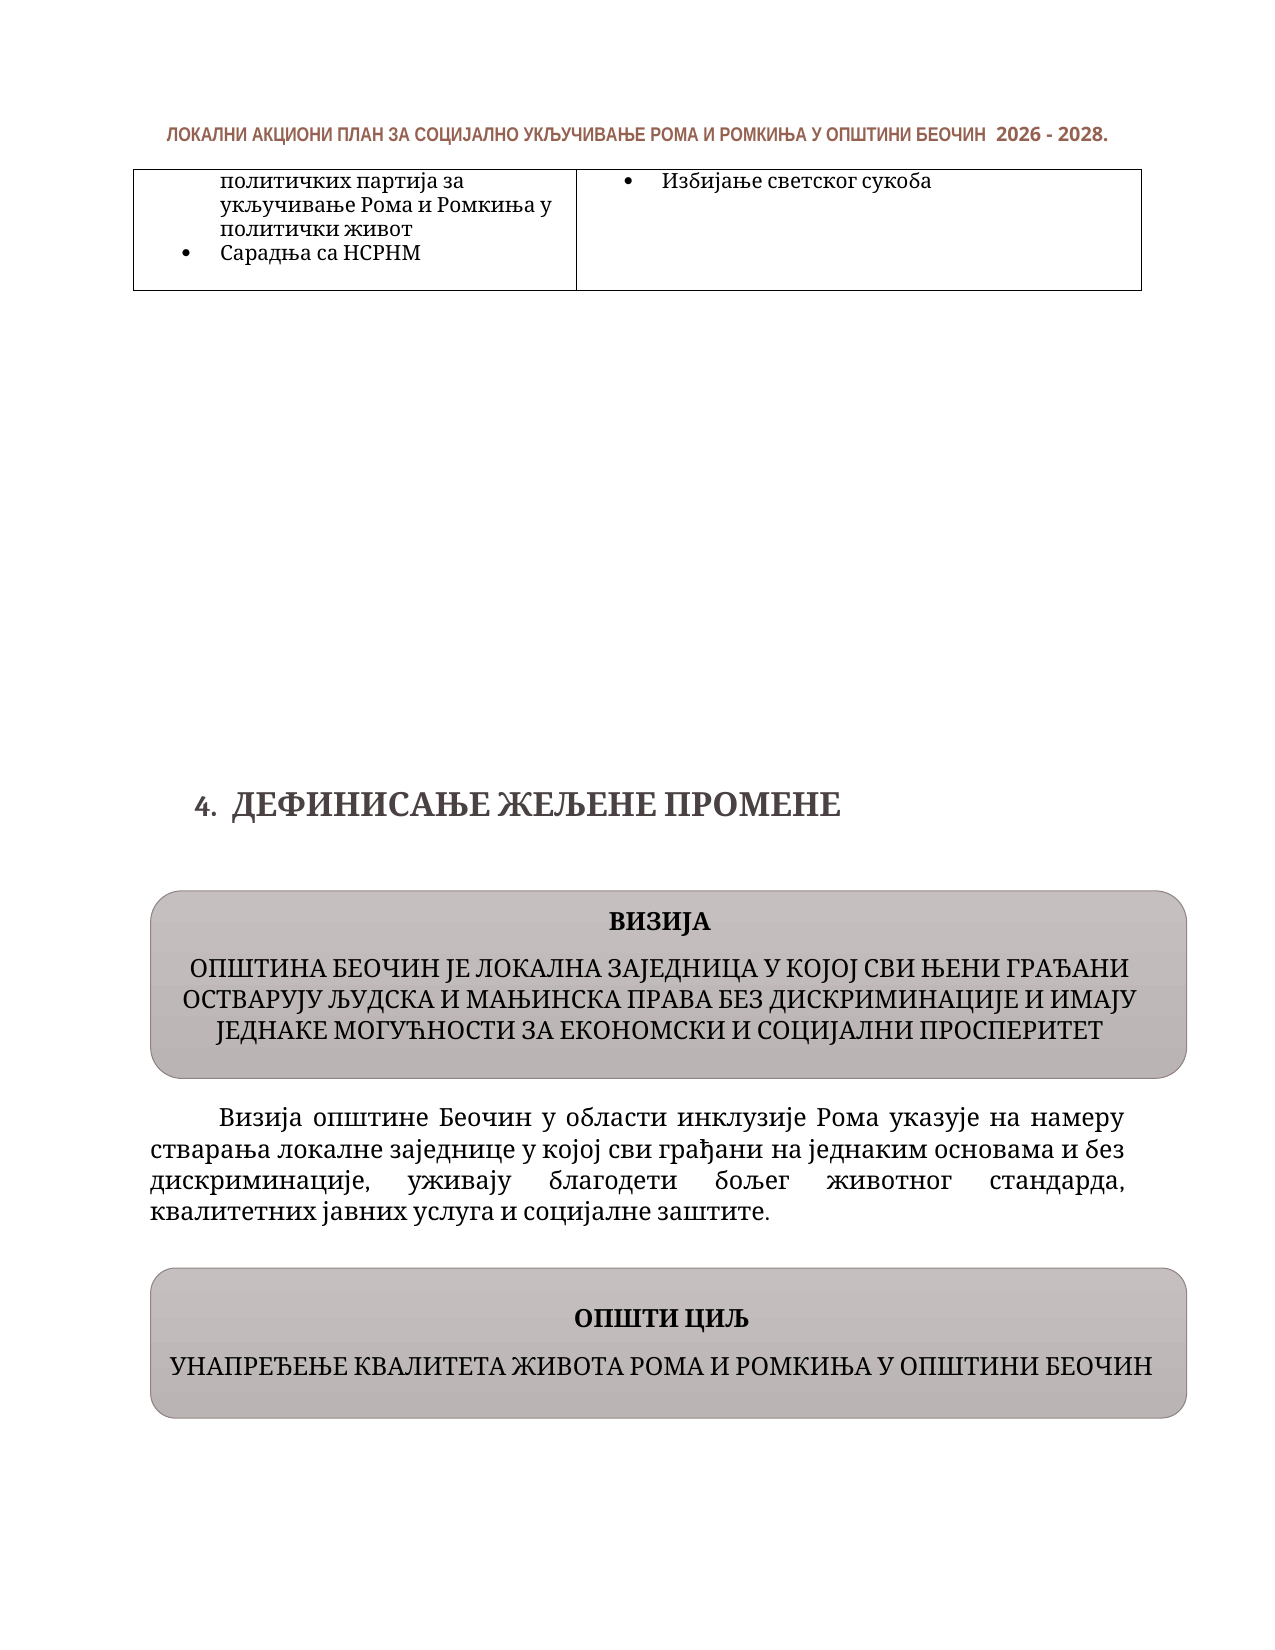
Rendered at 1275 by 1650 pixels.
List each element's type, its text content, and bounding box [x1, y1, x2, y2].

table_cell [577, 170, 1141, 290]
text Визија општине Беочин у области инклузије Рома указује на намеру стварања локалне заједнице у којој сви грађани на једнаким основама и без дискриминације, уживају благодети бољег животног стандарда, квалитетних јавних услуга и социјалне заштите. [150, 1104, 1125, 1227]
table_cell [134, 170, 576, 290]
list ДЕФИНИСАЊЕ ЖЕЉЕНЕ ПРОМЕНЕ [194, 787, 1125, 825]
